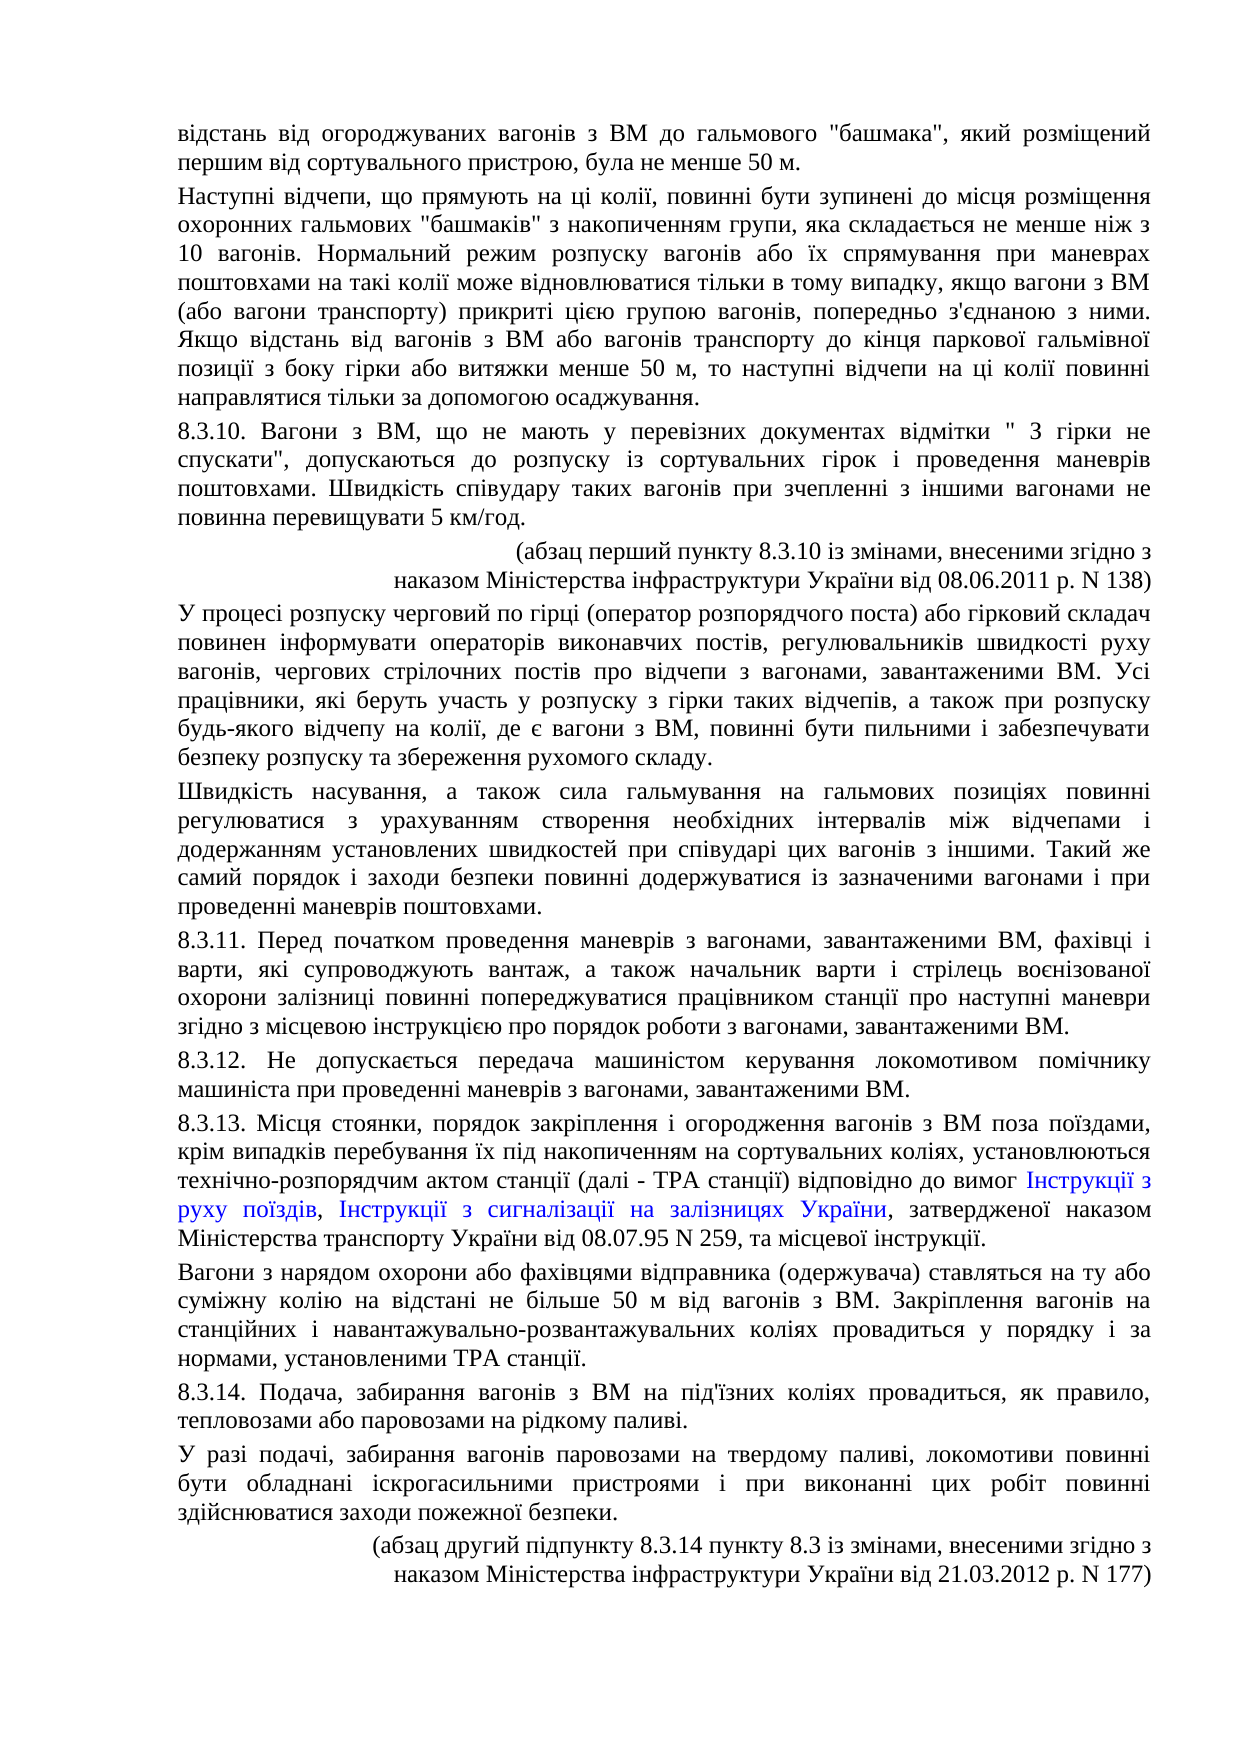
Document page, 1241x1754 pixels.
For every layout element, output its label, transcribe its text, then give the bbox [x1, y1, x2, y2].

text Швидкість насування, а також сила гальмування на гальмових позиціях повинні регулюватися з урахуванням створення необхідних інтервалів між відчепами і додержанням установлених швидкостей при співударі цих вагонів з іншими. Такий же самий порядок і заходи безпеки повинні додержуватися із зазначеними вагонами і при проведенні маневрів поштовхами. [177, 776, 1152, 920]
text 8.3.10. Вагони з ВМ, що не мають у перевізних документах відмітки " З гірки не спускати", допускаються до розпуску із сортувальних гірок і проведення маневрів поштовхами. Швидкість співудару таких вагонів при зчепленні з іншими вагонами не повинна перевищувати 5 км/год. [177, 416, 1152, 531]
text (абзац перший пункту 8.3.10 із змінами, внесеними згідно з наказом Міністерства інфраструктури України від 08.06.2011 р. N 138) [177, 536, 1152, 593]
text 8.3.11. Перед початком проведення маневрів з вагонами, завантаженими ВМ, фахівці і варти, які супроводжують вантаж, а також начальник варти і стрілець воєнізованої охорони залізниці повинні попереджуватися працівником станції про наступні маневри згідно з місцевою інструкцією про порядок роботи з вагонами, завантаженими ВМ. [177, 925, 1152, 1040]
text У процесі розпуску черговий по гірці (оператор розпорядчого поста) або гірковий складач повинен інформувати операторів виконавчих постів, регулювальників швидкості руху вагонів, чергових стрілочних постів про відчепи з вагонами, завантаженими ВМ. Усі працівники, які беруть участь у розпуску з гірки таких відчепів, а також при розпуску будь-якого відчепу на колії, де є вагони з ВМ, повинні бути пильними і забезпечувати безпеку розпуску та збереження рухомого складу. [177, 598, 1152, 771]
text Наступні відчепи, що прямують на ці колії, повинні бути зупинені до місця розміщення охоронних гальмових "башмаків" з накопиченням групи, яка складається не менше ніж з 10 вагонів. Нормальний режим розпуску вагонів або їх спрямування при маневрах поштовхами на такі колії може відновлюватися тільки в тому випадку, якщо вагони з ВМ (або вагони транспорту) прикриті цією групою вагонів, попередньо з'єднаною з ними. Якщо відстань від вагонів з ВМ або вагонів транспорту до кінця паркової гальмівної позиції з боку гірки або витяжки менше 50 м, то наступні відчепи на ці колії повинні направлятися тільки за допомогою осаджування. [177, 181, 1152, 411]
text 8.3.13. Місця стоянки, порядок закріплення і огородження вагонів з ВМ поза поїздами, крім випадків перебування їх під накопиченням на сортувальних коліях, установлюються технічно-розпорядчим актом станції (далі - ТРА станції) відповідно до вимог Інструкції з руху поїздів, Інструкції з сигналізації на залізницях України, затвердженої наказом Міністерства транспорту України від 08.07.95 N 259, та місцевої інструкції. [177, 1108, 1152, 1251]
text У разі подачі, забирання вагонів паровозами на твердому паливі, локомотиви повинні бути обладнані іскрогасильними пристроями і при виконанні цих робіт повинні здійснюватися заходи пожежної безпеки. [177, 1439, 1152, 1526]
text 8.3.14. Подача, забирання вагонів з ВМ на під'їзних коліях провадиться, як правило, тепловозами або паровозами на рідкому паливі. [177, 1377, 1152, 1434]
text (абзац другий підпункту 8.3.14 пункту 8.3 із змінами, внесеними згідно з наказом Міністерства інфраструктури України від 21.03.2012 р. N 177) [177, 1531, 1152, 1588]
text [177, 118, 1152, 176]
text 8.3.12. Не допускається передача машиністом керування локомотивом помічнику машиніста при проведенні маневрів з вагонами, завантаженими ВМ. [177, 1045, 1152, 1103]
text Вагони з нарядом охорони або фахівцями відправника (одержувача) ставляться на ту або суміжну колію на відстані не більше 50 м від вагонів з ВМ. Закріплення вагонів на станційних і навантажувально-розвантажувальних коліях провадиться у порядку і за нормами, установленими ТРА станції. [177, 1257, 1152, 1372]
